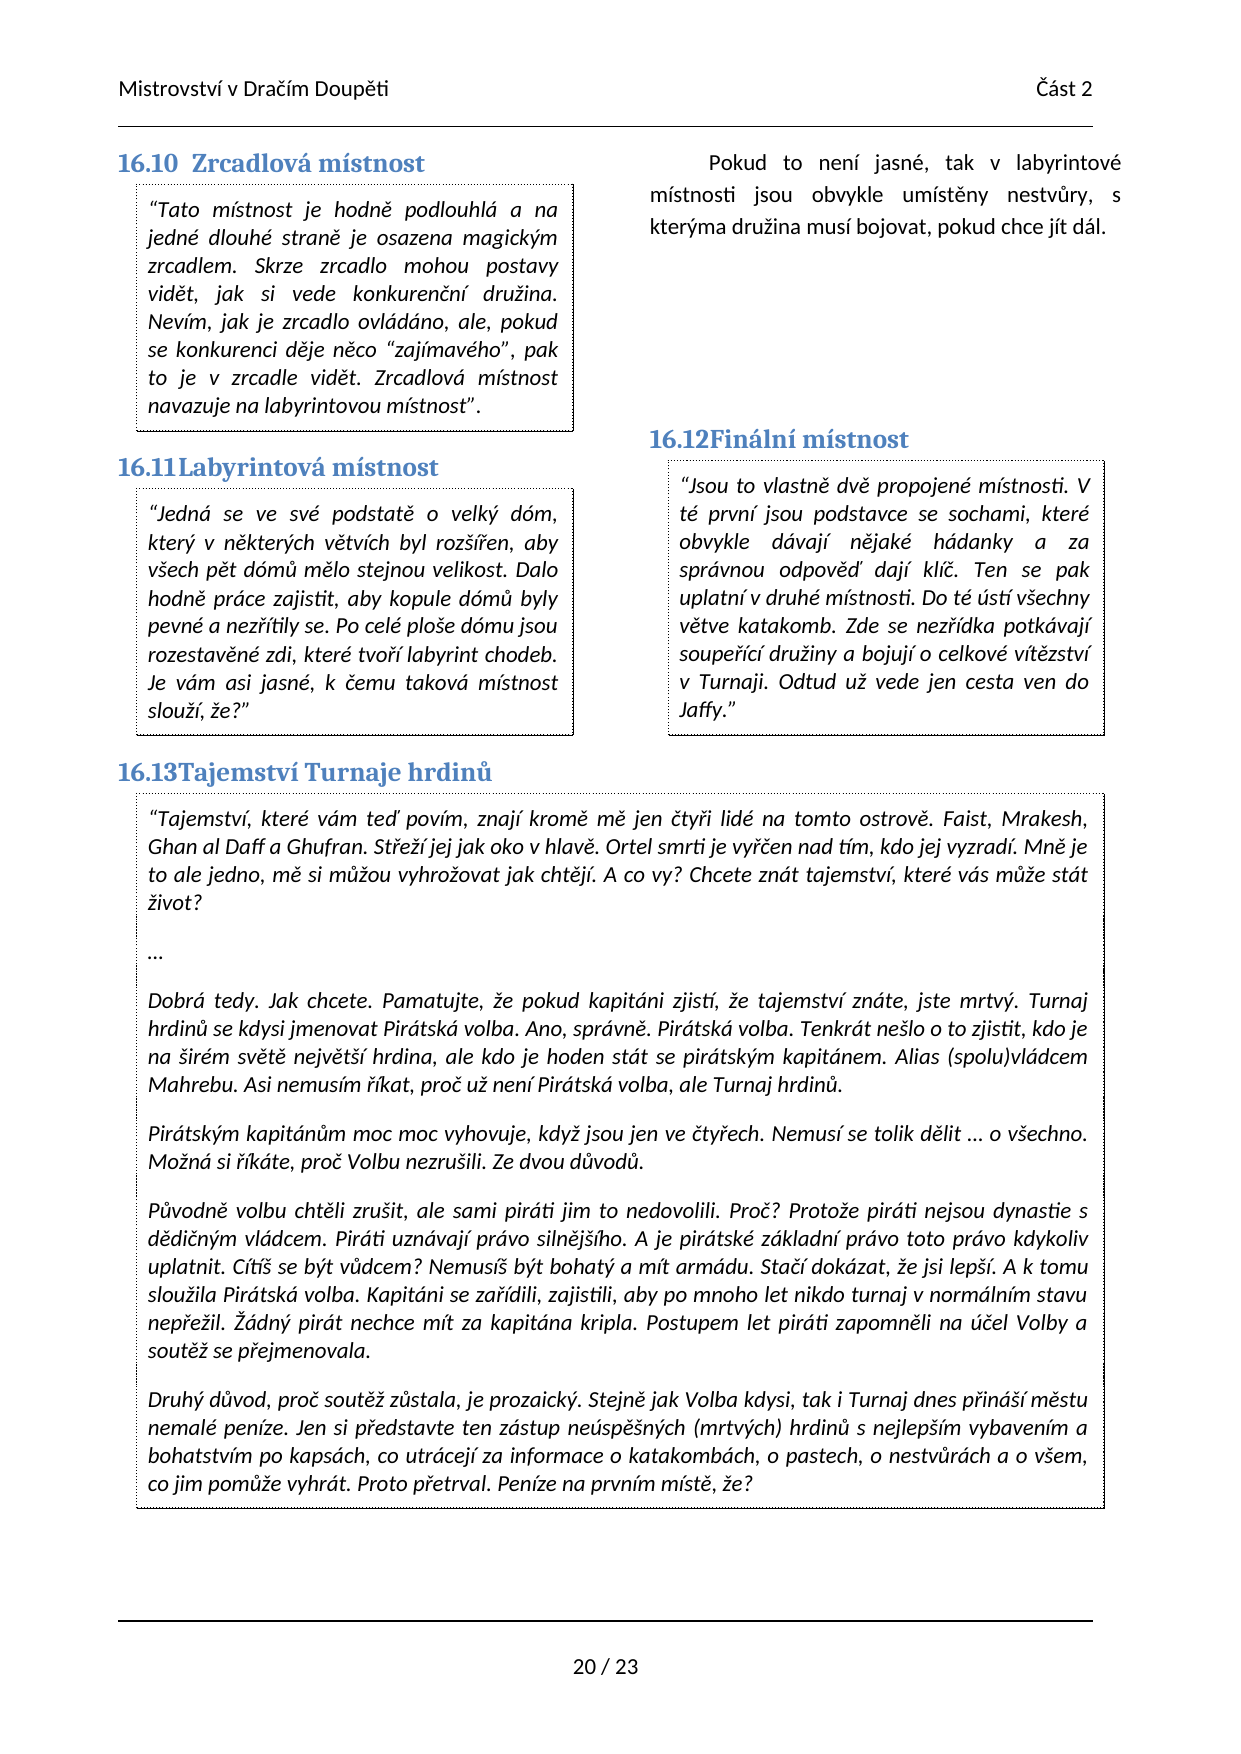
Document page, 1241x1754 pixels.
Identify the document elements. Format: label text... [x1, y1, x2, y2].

text Dobrá tedy. Jak chcete. Pamatujte, že pokud kapitáni zjistí, že tajemství znáte, jste mrtvý. Turnaj hrdinů se kdysi jmenovat Pirátská volba. Ano, správně. Pirátská volba. Tenkrát nešlo o to zjistit, kdo je na širém světě největší hrdina, ale kdo je hoden stát se pirátským kapitánem. Alias (spolu)vládcem Mahrebu. Asi nemusím říkat, proč už není Pirátská volba, ale Turnaj hrdinů. [136, 974, 1104, 1098]
subtitle Finální místnost [649, 424, 1122, 455]
text “Jsou to vlastně dvě propojené místnosti. V té první jsou podstavce se sochami, které obvykle dávají nějaké hádanky a za správnou odpověď dají klíč. Ten se pak uplatní v druhé místnosti. Do té ústí všechny větve katakomb. Zde se nezřídka potkávají soupeřící družiny a bojují o celkové vítězství v Turnaji. Odtud už vede jen cesta ven do Jaffy.” [668, 460, 1104, 735]
text Pokud to není jasné, tak v labyrintové místnosti jsou obvykle umístěny nestvůry, s kterýma družina musí bojovat, pokud chce jít dál. [649, 148, 1122, 240]
text … [136, 926, 1104, 965]
text “Tajemství, které vám teď povím, znají kromě mě jen čtyři lidé na tomto ostrově. Faist, Mrakesh, Ghan al Daff a Ghufran. Střeží jej jak oko v hlavě. Ortel smrti je vyřčen nad tím, kdo jej vyzradí. Mně je to ale jedno, mě si můžou vyhrožovat jak chtějí. A co vy? Chcete znát tajemství, které vás může stát život? [136, 793, 1104, 916]
text Druhý důvod, proč soutěž zůstala, je prozaický. Stejně jak Volba kdysi, tak i Turnaj dnes přináší městu nemalé peníze. Jen si představte ten zástup neúspěšných (mrtvých) hrdinů s nejlepším vybavením a bohatstvím po kapsách, co utrácejí za informace o katakombách, o pastech, o nestvůrách a o všem, co jim pomůže vyhrát. Proto přetrval. Peníze na prvním místě, že? [136, 1373, 1104, 1508]
subtitle Labyrintová místnost [118, 452, 591, 483]
text “Tato místnost je hodně podlouhlá a na jedné dlouhé straně je osazena magickým zrcadlem. Skrze zrcadlo mohou postavy vidět, jak si vede konkurenční družina. Nevím, jak je zrcadlo ovládáno, ale, pokud se konkurenci děje něco “zajímavého”, pak to je v zrcadle vidět. Zrcadlová místnost navazuje na labyrintovou místnost”. [136, 183, 572, 431]
subtitle Tajemství Turnaje hrdinů [118, 757, 1122, 788]
text Původně volbu chtěli zrušit, ale sami piráti jim to nedovolili. Proč? Protože piráti nejsou dynastie s dědičným vládcem. Piráti uznávají právo silnějšího. A je pirátské základní právo toto právo kdykoliv uplatnit. Cítíš se být vůdcem? Nemusíš být bohatý a mít armádu. Stačí dokázat, že jsi lepší. A k tomu sloužila Pirátská volba. Kapitáni se zařídili, zajistili, aby po mnoho let nikdo turnaj v normálním stavu nepřežil. Žádný pirát nechce mít za kapitána kripla. Postupem let piráti zapomněli na účel Volby a soutěž se přejmenovala. [136, 1184, 1104, 1364]
text Pirátským kapitánům moc moc vyhovuje, když jsou jen ve čtyřech. Nemusí se tolik dělit … o všechno. Možná si říkáte, proč Volbu nezrušili. Ze dvou důvodů. [136, 1107, 1104, 1175]
subtitle Zrcadlová místnost [118, 148, 591, 179]
text “Jedná se ve své podstatě o velký dóm, který v některých větvích byl rozšířen, aby všech pět dómů mělo stejnou velikost. Dalo hodně práce zajistit, aby kopule dómů byly pevné a nezřítily se. Po celé ploše dómu jsou rozestavěné zdi, které tvoří labyrint chodeb. Je vám asi jasné, k čemu taková místnost slouží, že?” [136, 488, 572, 735]
